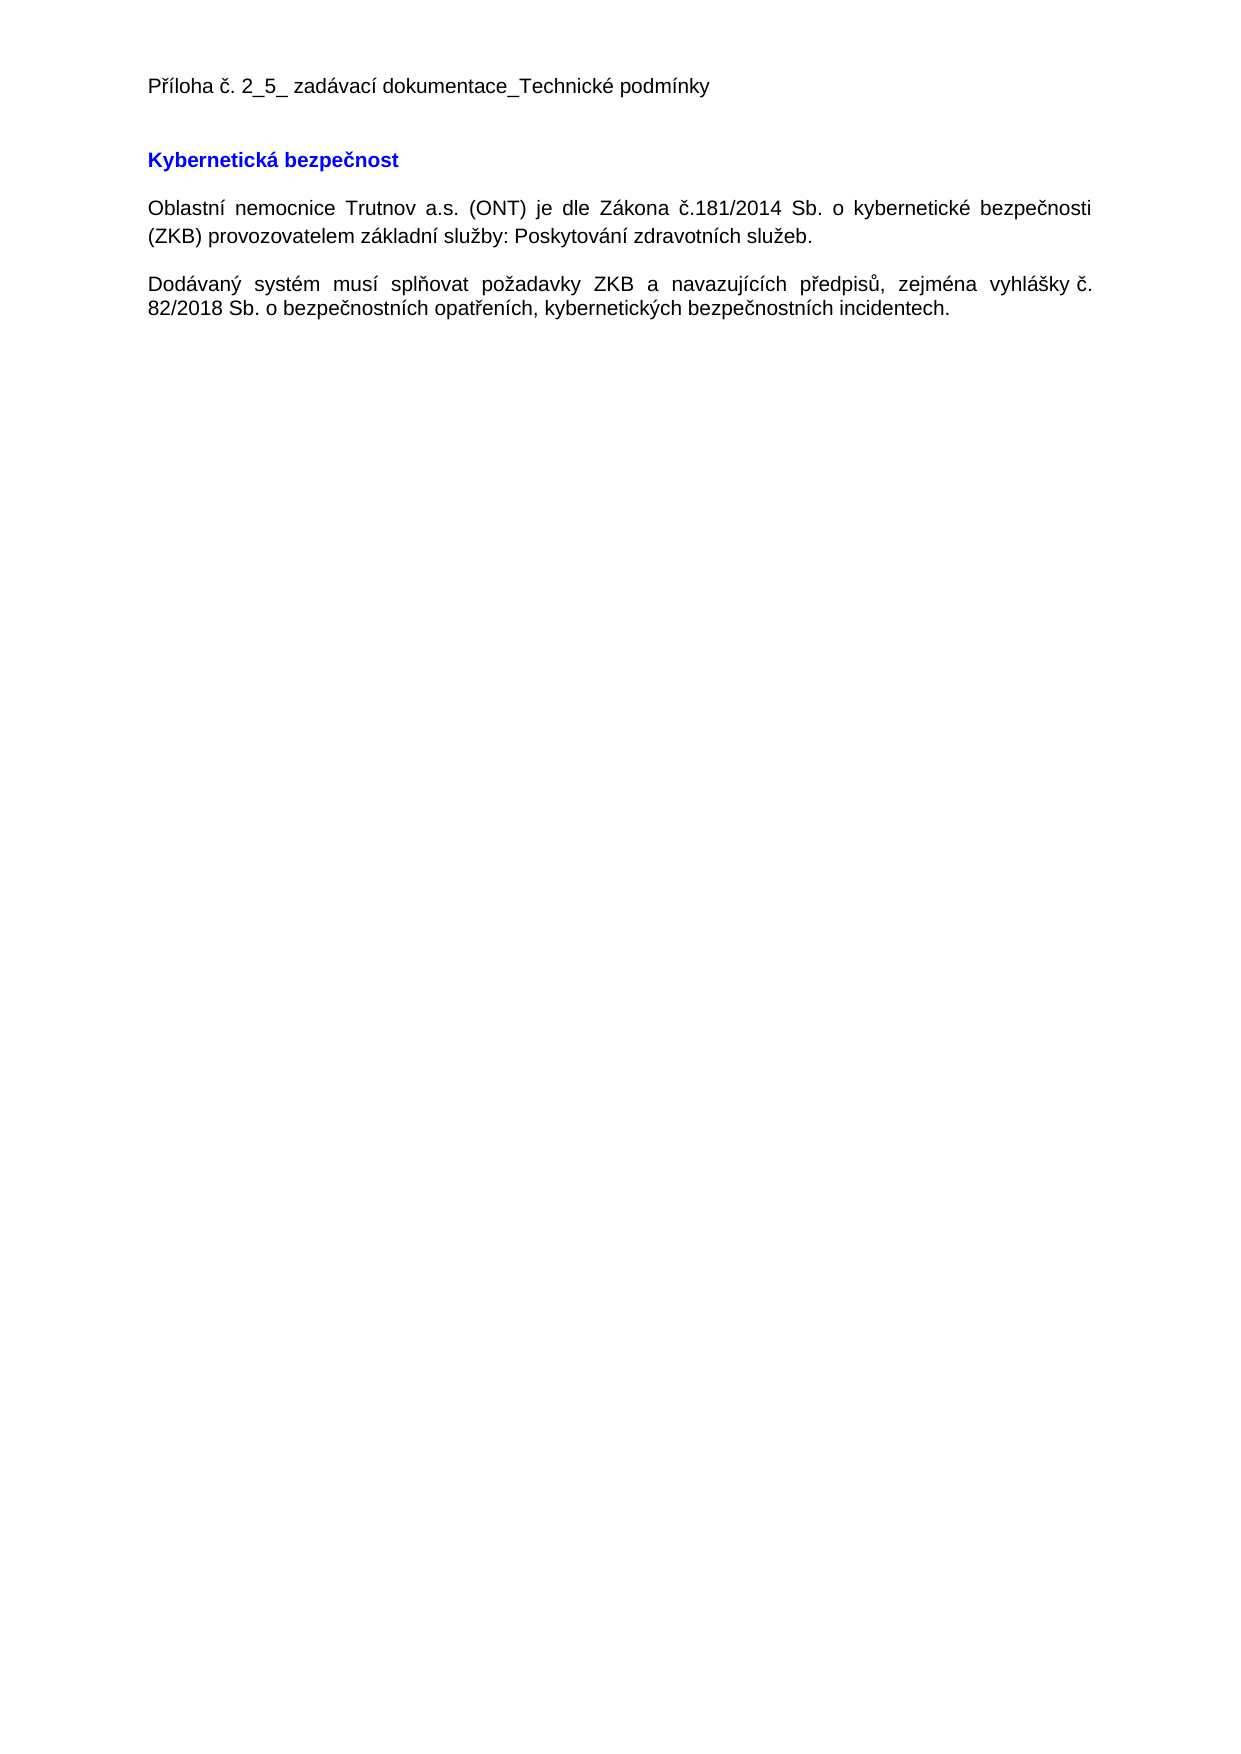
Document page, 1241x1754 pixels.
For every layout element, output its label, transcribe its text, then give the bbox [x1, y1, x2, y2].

text Dodávaný systém musí splňovat požadavky ZKB a navazujících předpisů, zejména vyhlášky č. 82/2018 Sb. o bezpečnostních opatřeních, kybernetických bezpečnostních incidentech. [148, 272, 1093, 320]
text Kybernetická bezpečnost [148, 148, 1093, 172]
text Oblastní nemocnice Trutnov a.s. (ONT) je dle Zákona č.181/2014 Sb. o kybernetické bezpečnosti (ZKB) provozovatelem základní služby: Poskytování zdravotních služeb. [148, 196, 1093, 247]
